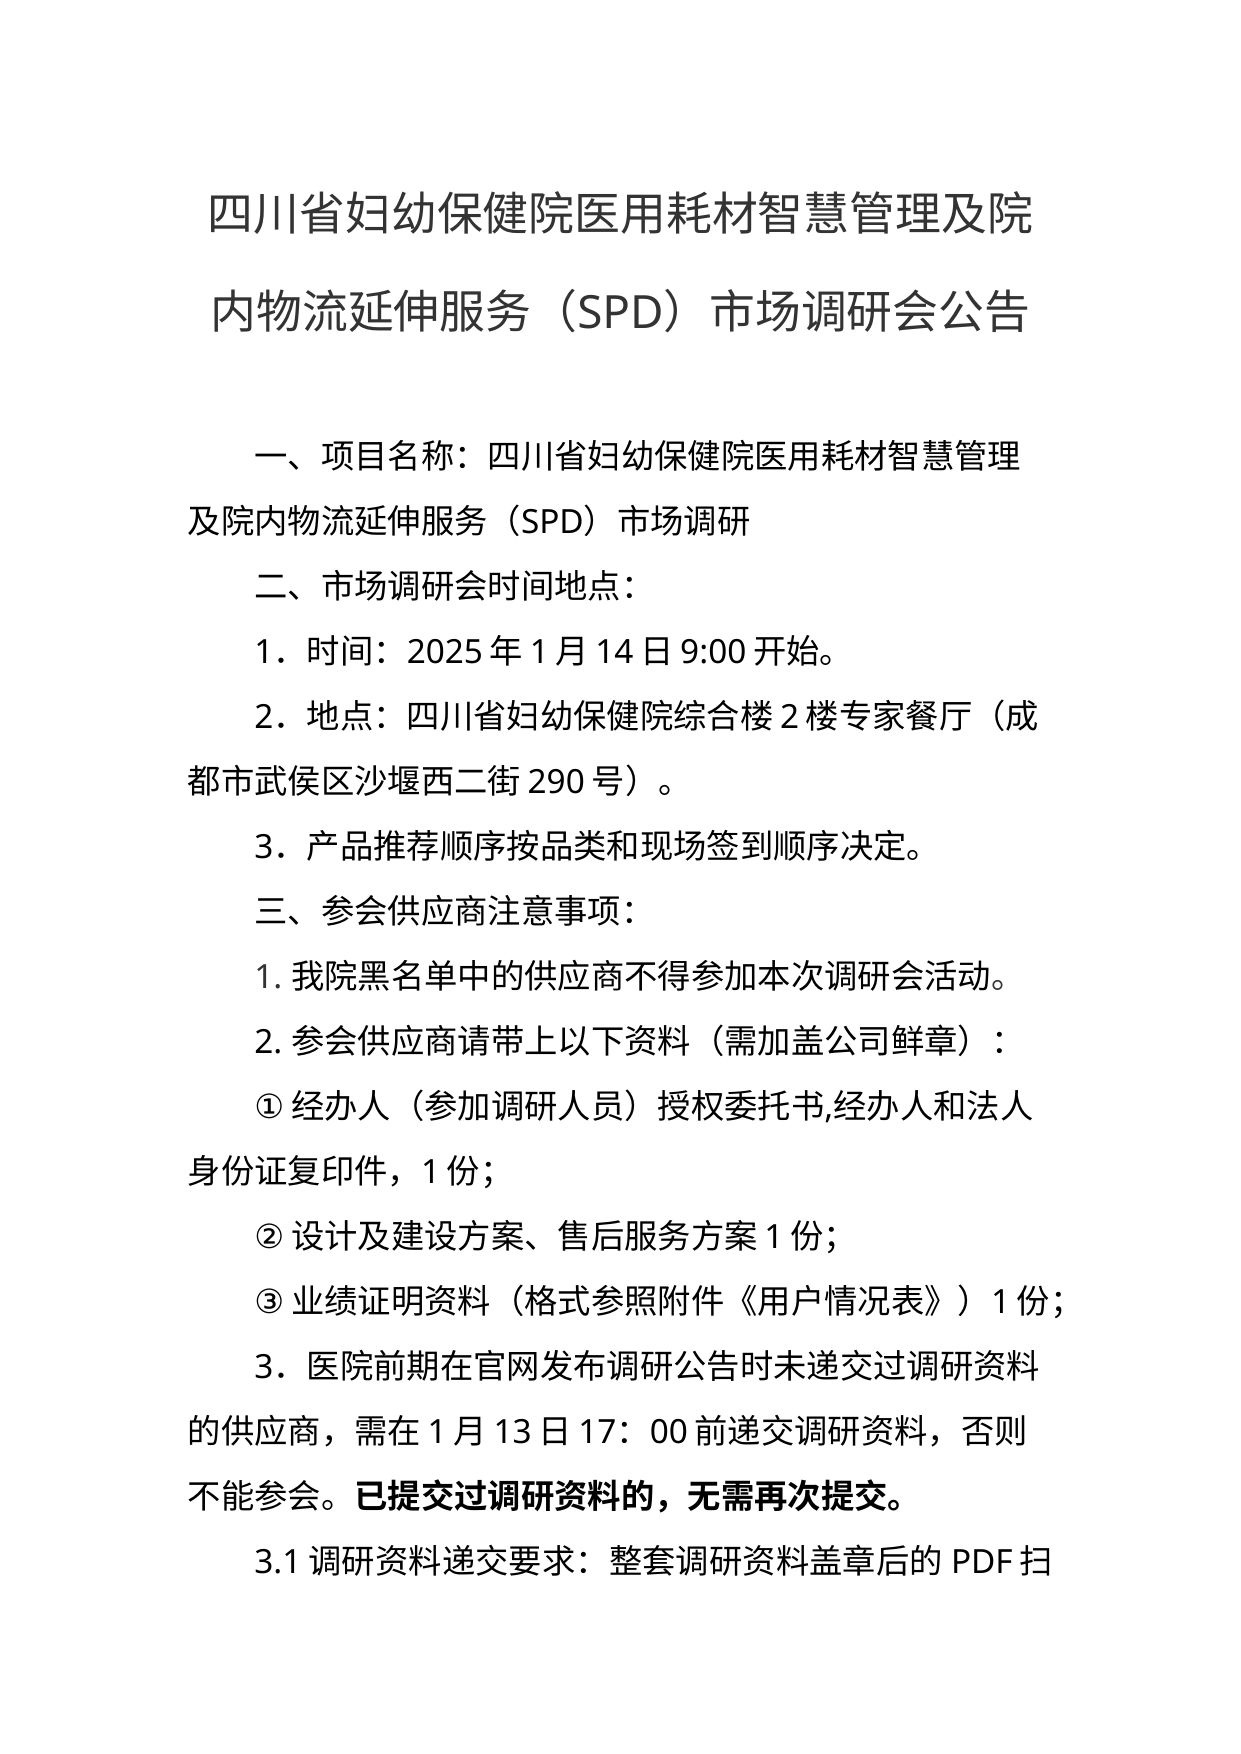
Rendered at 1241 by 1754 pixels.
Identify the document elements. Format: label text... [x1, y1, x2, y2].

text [187, 1527, 1053, 1592]
text ②设计及建设方案、售后服务方案1份； [187, 1202, 1053, 1267]
text 1. 我院黑名单中的供应商不得参加本次调研会活动。 [187, 942, 1053, 1007]
text 3．产品推荐顺序按品类和现场签到顺序决定。 [187, 812, 1053, 877]
text 二、市场调研会时间地点： [187, 552, 1053, 617]
text 一、项目名称：四川省妇幼保健院医用耗材智慧管理及院内物流延伸服务（SPD）市场调研 [187, 422, 1053, 552]
list 医院前期在官网发布调研公告时未递交过调研资料的供应商，需在1月13日17：00前递交调研资料，否则不能参会。已提交过调研资料的，无需再次提交。 [187, 1332, 1053, 1527]
text ①经办人（参加调研人员）授权委托书,经办人和法人身份证复印件，1份； [187, 1072, 1053, 1202]
text 四川省妇幼保健院医用耗材智慧管理及院内物流延伸服务（SPD）市场调研会公告 [187, 162, 1053, 357]
text 2. 参会供应商请带上以下资料（需加盖公司鲜章）： [187, 1007, 1053, 1072]
text 2．地点：四川省妇幼保健院综合楼2楼专家餐厅（成都市武侯区沙堰西二街290号）。 [187, 682, 1053, 812]
text ③业绩证明资料（格式参照附件《用户情况表》）1份； [187, 1267, 1053, 1332]
text 三、参会供应商注意事项： [187, 877, 1053, 942]
text 1．时间：2025年1月14日9:00开始。 [187, 617, 1053, 682]
